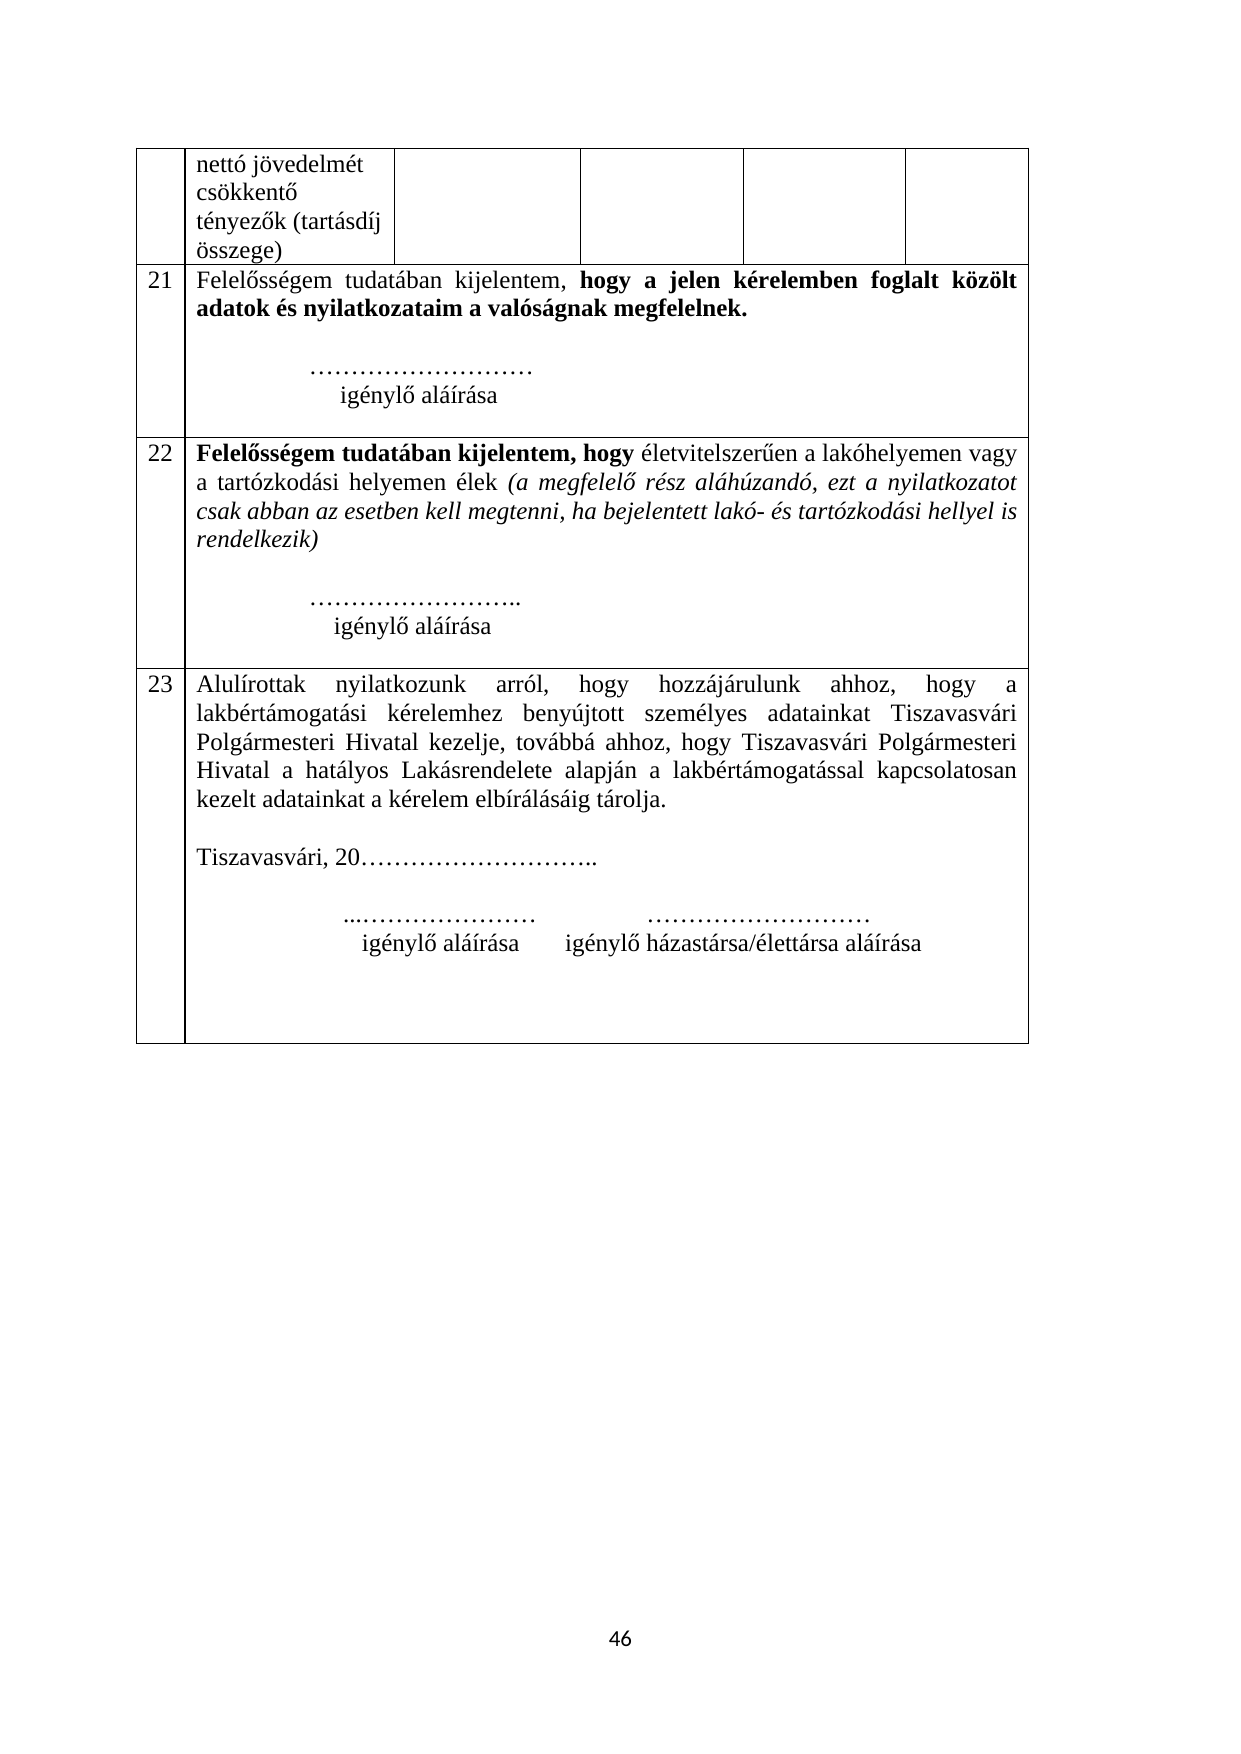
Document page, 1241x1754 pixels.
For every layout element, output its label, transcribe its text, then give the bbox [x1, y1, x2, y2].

table_cell 23 [137, 669, 184, 1043]
table_cell 21 [137, 265, 184, 437]
table_cell 20 [137, 149, 184, 264]
table_cell [581, 149, 743, 264]
table_cell [744, 149, 905, 264]
table_cell Alulírottak nyilatkozunk arról, hogy hozzájárulunk ahhoz, hogy a lakbértámogatási kérelemhez benyújtott személyes adatainkat Tiszavasvári Polgármesteri Hivatal kezelje, továbbá ahhoz, hogy Tiszavasvári Polgármesteri Hivatal a hatályos Lakásrendelete alapján a lakbértámogatással kapcsolatosan kezelt adatainkat a kérelem elbírálásáig tárolja. Tiszavasvári, 20……………………….. ...………………… ……………………… igénylő aláírása igénylő házastársa/élettársa aláírása [186, 669, 1028, 1043]
table_cell Felelősségem tudatában kijelentem, hogy a jelen kérelemben foglalt közölt adatok és nyilatkozataim a valóságnak megfelelnek. ……………………… igénylő aláírása [186, 265, 1028, 437]
table_cell [395, 149, 580, 264]
table_cell Felelősségem tudatában kijelentem, hogy életvitelszerűen a lakóhelyemen vagy a tartózkodási helyemen élek (a megfelelő rész aláhúzandó, ezt a nyilatkozatot csak abban az esetben kell megtenni, ha bejelentett lakó- és tartózkodási hellyel is rendelkezik) …………………….. igénylő aláírása [186, 438, 1028, 668]
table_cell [186, 149, 394, 264]
table_cell [906, 149, 1028, 264]
table_cell 22 [137, 438, 184, 668]
